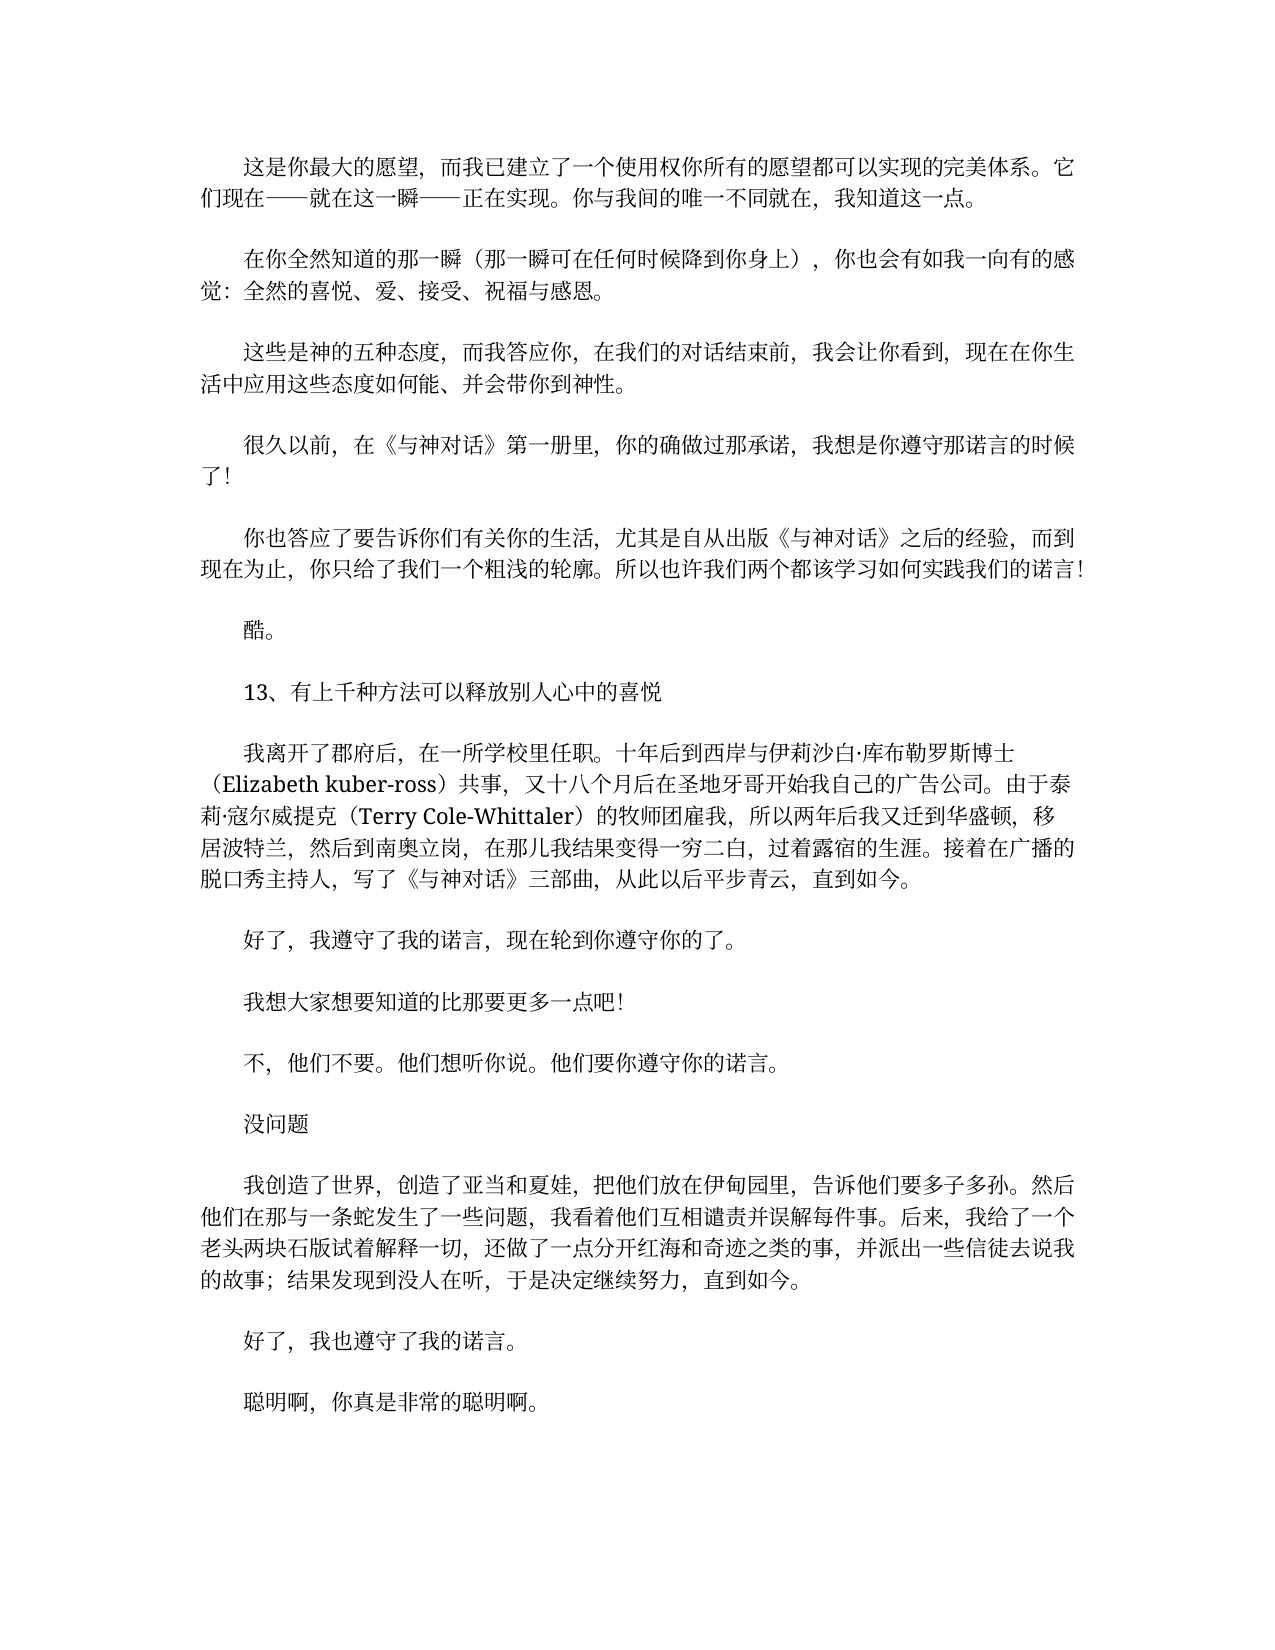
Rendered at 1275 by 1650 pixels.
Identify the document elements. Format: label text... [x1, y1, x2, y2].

text 好了，我遵守了我的诺言，现在轮到你遵守你的了。 [200, 923, 1075, 955]
text 这是你最大的愿望，而我已建立了一个使用权你所有的愿望都可以实现的完美体系。它们现在——就在这一瞬——正在实现。你与我间的唯一不同就在，我知道这一点。 [200, 150, 1075, 213]
text 很久以前，在《与神对话》第一册里，你的确做过那承诺，我想是你遵守那诺言的时候了！ [200, 428, 1075, 491]
text 在你全然知道的那一瞬（那一瞬可在任何时候降到你身上），你也会有如我一向有的感觉：全然的喜悦、爱、接受、祝福与感恩。 [200, 243, 1075, 306]
text 好了，我也遵守了我的诺言。 [200, 1324, 1075, 1356]
text 你也答应了要告诉你们有关你的生活，尤其是自从出版《与神对话》之后的经验，而到现在为止，你只给了我们一个粗浅的轮廓。所以也许我们两个都该学习如何实践我们的诺言！ [200, 521, 1075, 584]
text 我想大家想要知道的比那要更多一点吧！ [200, 985, 1075, 1016]
text 我创造了世界，创造了亚当和夏娃，把他们放在伊甸园里，告诉他们要多子多孙。然后他们在那与一条蛇发生了一些问题，我看着他们互相谴责并误解每件事。后来，我给了一个老头两块石版试着解释一切，还做了一点分开红海和奇迹之类的事，并派出一些信徒去说我的故事；结果发现到没人在听，于是决定继续努力，直到如今。 [200, 1168, 1075, 1294]
text 不，他们不要。他们想听你说。他们要你遵守你的诺言。 [200, 1046, 1075, 1077]
text 这些是神的五种态度，而我答应你，在我们的对话结束前，我会让你看到，现在在你生活中应用这些态度如何能、并会带你到神性。 [200, 335, 1075, 398]
text 没问题 [200, 1107, 1075, 1139]
text 聪明啊，你真是非常的聪明啊。 [200, 1385, 1075, 1417]
text 我离开了郡府后，在一所学校里任职。十年后到西岸与伊莉沙白·库布勒罗斯博士（Elizabeth kuber-ross）共事，又十八个月后在圣地牙哥开始我自己的广告公司。由于泰莉·寇尔威提克（Terry Cole-Whittaler）的牧师团雇我，所以两年后我又迁到华盛顿，移居波特兰，然后到南奥立岗，在那儿我结果变得一穷二白，过着露宿的生涯。接着在广播的脱口秀主持人，写了《与神对话》三部曲，从此以后平步青云，直到如今。 [200, 736, 1075, 894]
text 酷。 [200, 613, 1075, 645]
text 13、有上千种方法可以释放别人心中的喜悦 [200, 675, 1075, 706]
